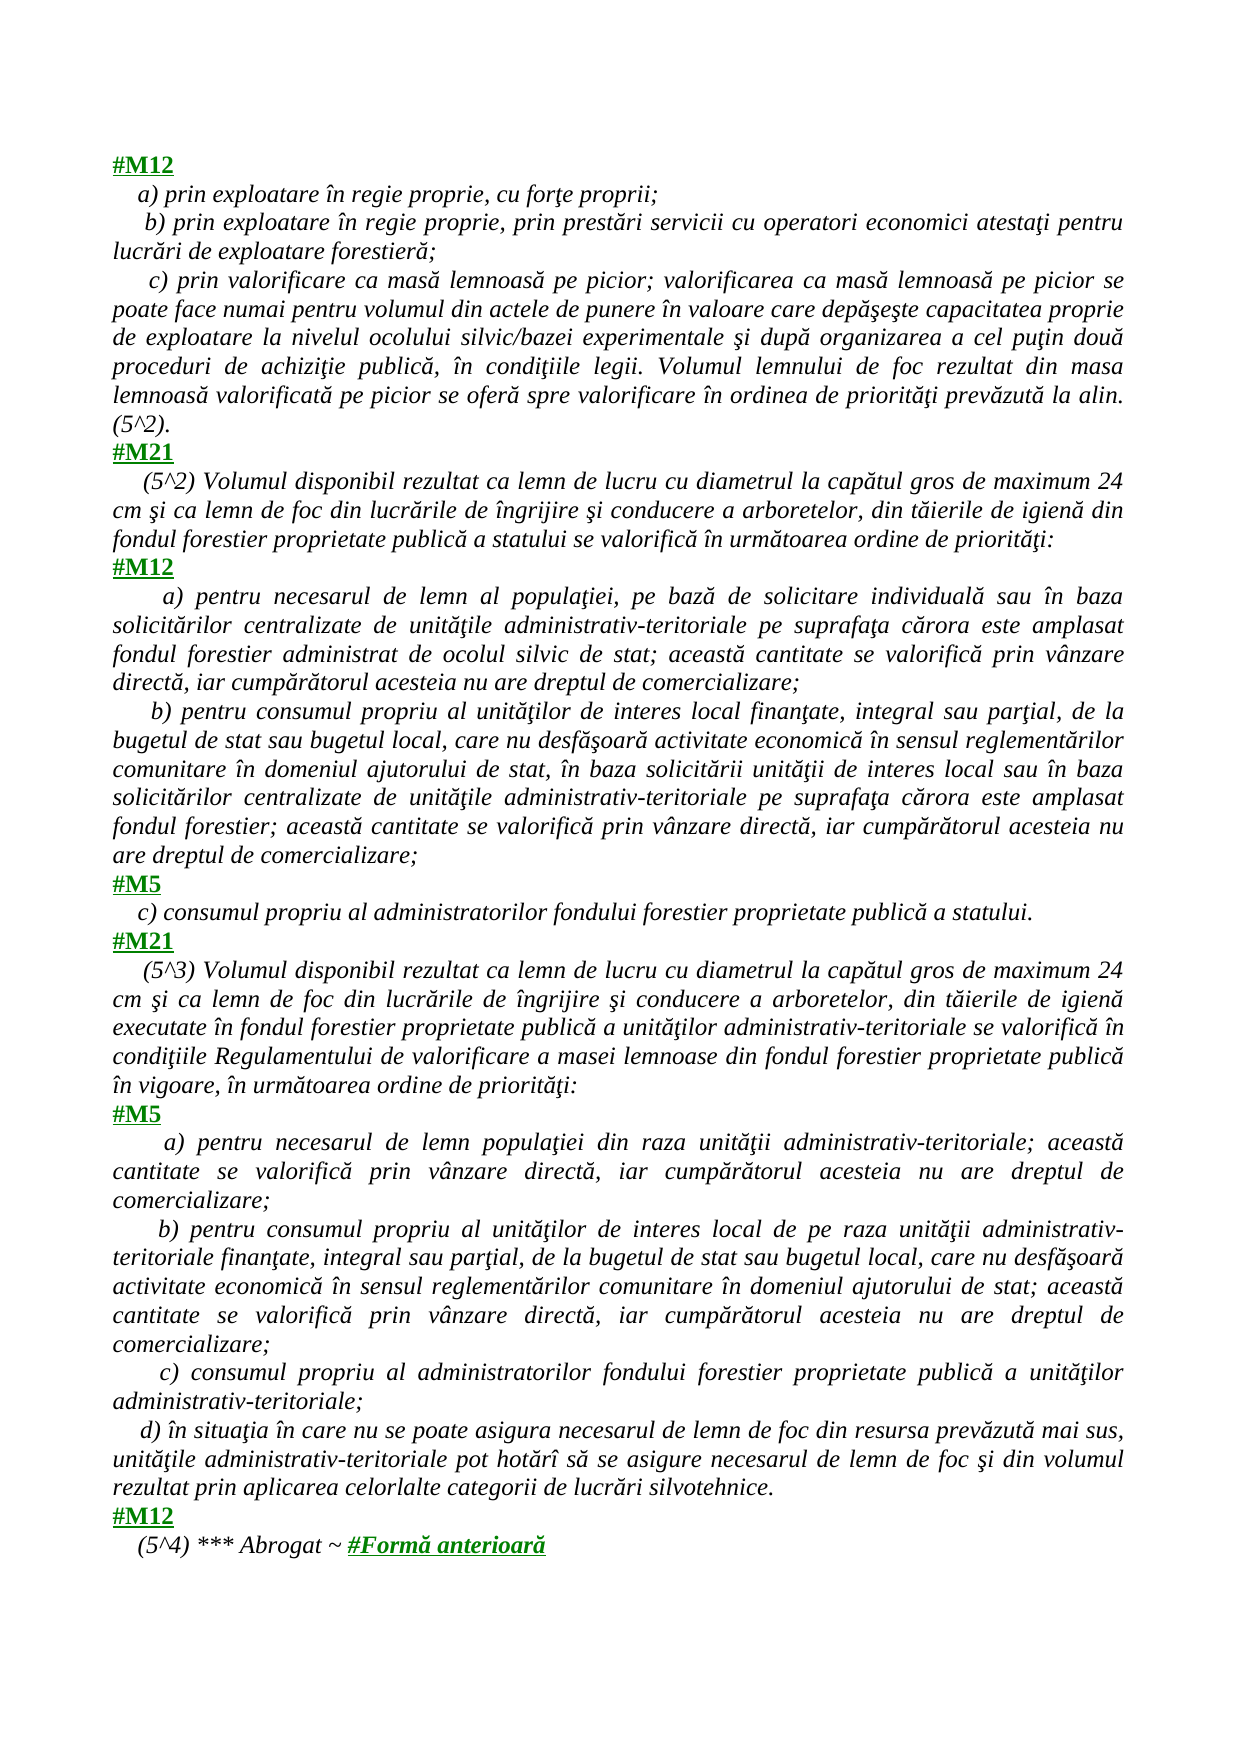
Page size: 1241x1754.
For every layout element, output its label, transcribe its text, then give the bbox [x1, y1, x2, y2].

text a) pentru necesarul de lemn al populaţiei, pe bază de solicitare individuală sau în baza solicitărilor centralizate de unităţile administrativ-teritoriale pe suprafaţa cărora este amplasat fondul forestier administrat de ocolul silvic de stat; această cantitate se valorifică prin vânzare directă, iar cumpărătorul acesteia nu are dreptul de comercializare; [112, 581, 1128, 696]
text #M12 [112, 552, 1128, 581]
text c) consumul propriu al administratorilor fondului forestier proprietate publică a statului. [112, 897, 1128, 926]
text b) pentru consumul propriu al unităţilor de interes local finanţate, integral sau parţial, de la bugetul de stat sau bugetul local, care nu desfăşoară activitate economică în sensul reglementărilor comunitare în domeniul ajutorului de stat, în baza solicitării unităţii de interes local sau în baza solicitărilor centralizate de unităţile administrativ-teritoriale pe suprafaţa cărora este amplasat fondul forestier; această cantitate se valorifică prin vânzare directă, iar cumpărătorul acesteia nu are dreptul de comercializare; [112, 696, 1128, 869]
text c) prin valorificare ca masă lemnoasă pe picior; valorificarea ca masă lemnoasă pe picior se poate face numai pentru volumul din actele de punere în valoare care depăşeşte capacitatea proprie de exploatare la nivelul ocolului silvic/bazei experimentale şi după organizarea a cel puţin două proceduri de achiziţie publică, în condiţiile legii. Volumul lemnului de foc rezultat din masa lemnoasă valorificată pe picior se oferă spre valorificare în ordinea de priorităţi prevăzută la alin. (5^2). [112, 265, 1128, 437]
text #M5 [112, 869, 1128, 897]
text a) prin exploatare în regie proprie, cu forţe proprii; [112, 179, 1128, 207]
text #M12 [112, 1501, 1128, 1530]
text c) consumul propriu al administratorilor fondului forestier proprietate publică a unităţilor administrativ-teritoriale; [112, 1357, 1128, 1415]
text b) pentru consumul propriu al unităţilor de interes local de pe raza unităţii administrativ-teritoriale finanţate, integral sau parţial, de la bugetul de stat sau bugetul local, care nu desfăşoară activitate economică în sensul reglementărilor comunitare în domeniul ajutorului de stat; această cantitate se valorifică prin vânzare directă, iar cumpărătorul acesteia nu are dreptul de comercializare; [112, 1214, 1128, 1357]
text d) în situaţia în care nu se poate asigura necesarul de lemn de foc din resursa prevăzută mai sus, unităţile administrativ-teritoriale pot hotărî să se asigure necesarul de lemn de foc şi din volumul rezultat prin aplicarea celorlalte categorii de lucrări silvotehnice. [112, 1415, 1128, 1501]
text #M12 [112, 150, 1128, 179]
text #M5 [112, 1099, 1128, 1127]
text (5^3) Volumul disponibil rezultat ca lemn de lucru cu diametrul la capătul gros de maximum 24 cm şi ca lemn de foc din lucrările de îngrijire şi conducere a arboretelor, din tăierile de igienă executate în fondul forestier proprietate publică a unităţilor administrativ-teritoriale se valorifică în condiţiile Regulamentului de valorificare a masei lemnoase din fondul forestier proprietate publică în vigoare, în următoarea ordine de priorităţi: [112, 955, 1128, 1099]
text (5^2) Volumul disponibil rezultat ca lemn de lucru cu diametrul la capătul gros de maximum 24 cm şi ca lemn de foc din lucrările de îngrijire şi conducere a arboretelor, din tăierile de igienă din fondul forestier proprietate publică a statului se valorifică în următoarea ordine de priorităţi: [112, 466, 1128, 552]
text #M21 [112, 437, 1128, 466]
text (5^4) *** Abrogat ~ #Formă anterioară [112, 1530, 1128, 1559]
text #M21 [112, 926, 1128, 955]
text a) pentru necesarul de lemn populaţiei din raza unităţii administrativ-teritoriale; această cantitate se valorifică prin vânzare directă, iar cumpărătorul acesteia nu are dreptul de comercializare; [112, 1127, 1128, 1214]
text b) prin exploatare în regie proprie, prin prestări servicii cu operatori economici atestaţi pentru lucrări de exploatare forestieră; [112, 207, 1128, 265]
